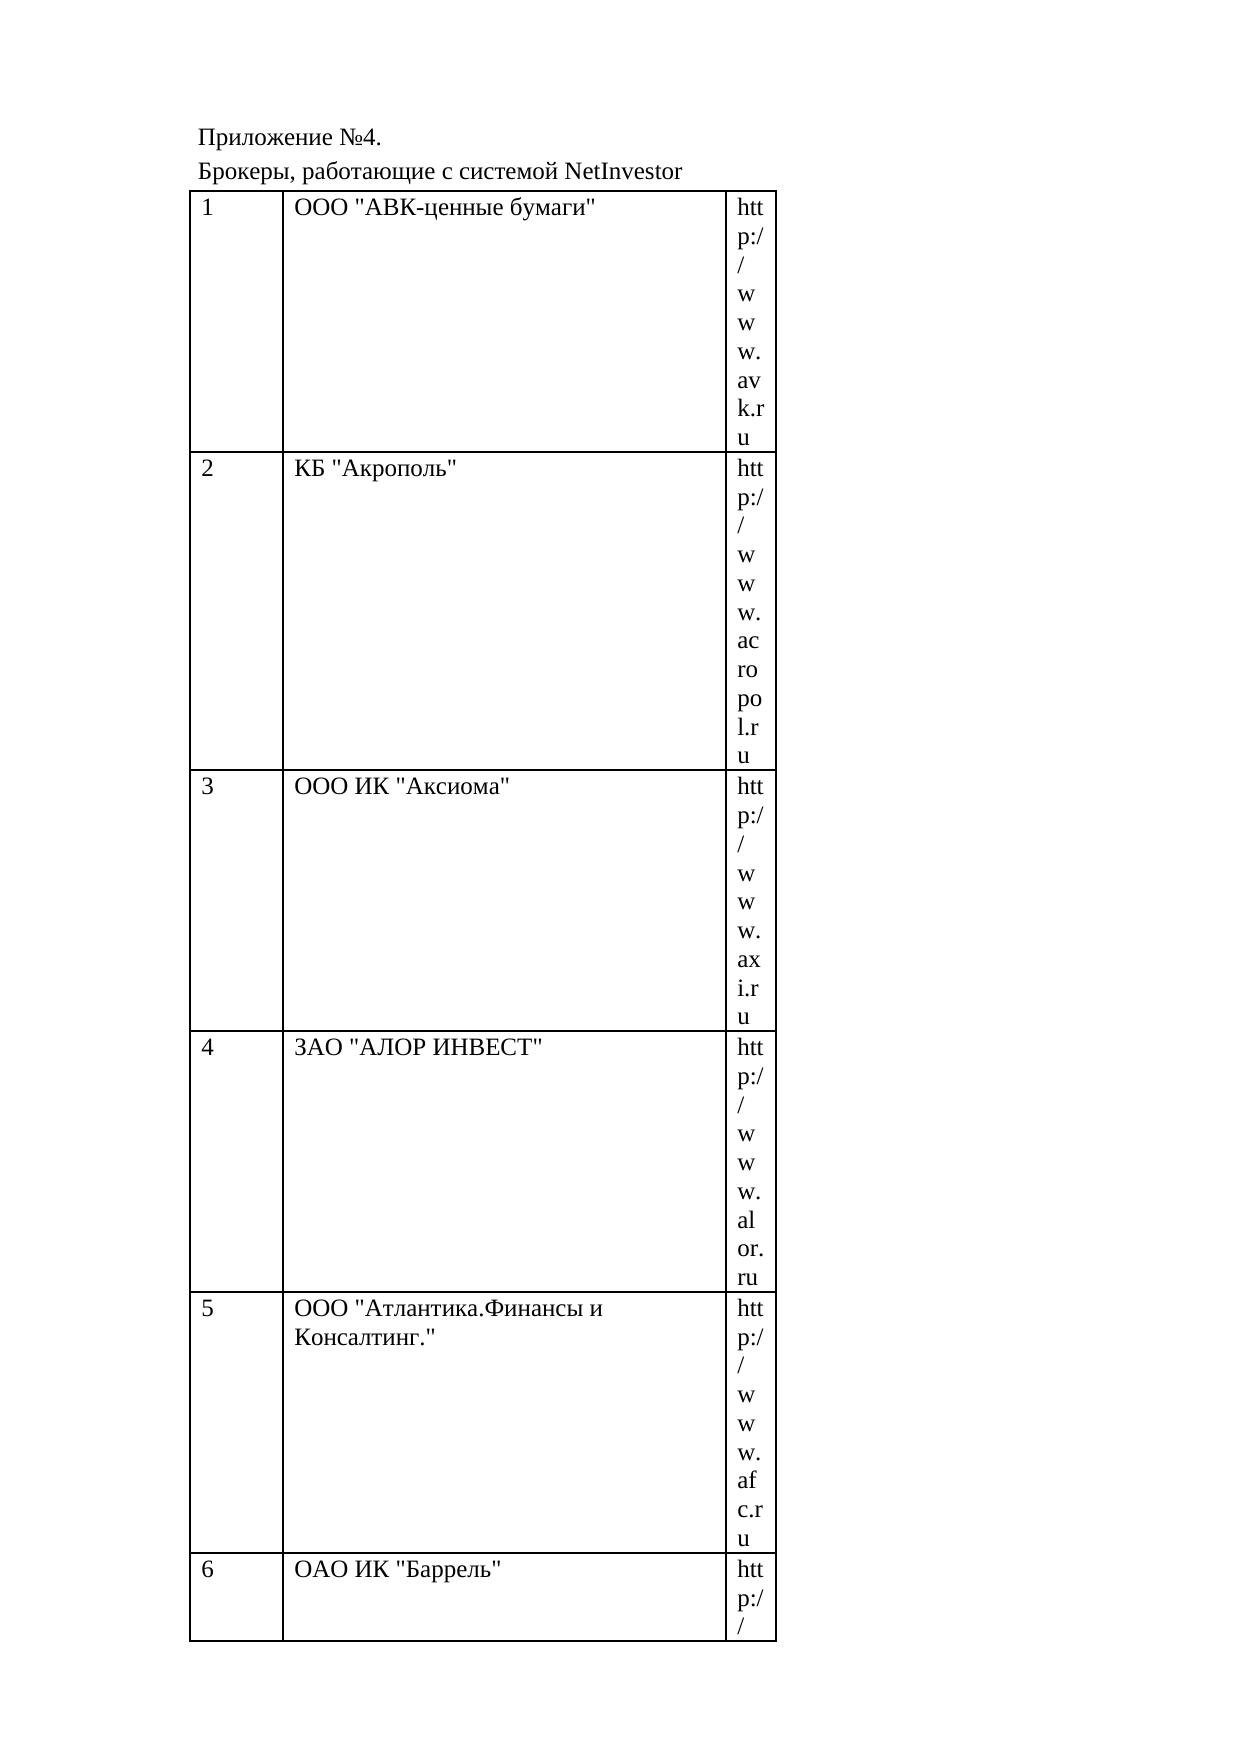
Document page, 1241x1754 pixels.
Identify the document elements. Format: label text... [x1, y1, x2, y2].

table_cell 3 [191, 771, 282, 1030]
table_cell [727, 1554, 775, 1640]
table_header 1 [191, 192, 282, 451]
text Брокеры, работающие с системой NetInvestor [148, 156, 1152, 185]
table_cell 2 [191, 453, 282, 769]
table_cell http://www.acropol.ru [727, 453, 775, 769]
table_cell ОАО ИК "Баррель" [284, 1554, 725, 1640]
text Приложение №4. [148, 122, 1152, 151]
table_cell КБ "Акрополь" [284, 453, 725, 769]
table_cell 5 [191, 1293, 282, 1552]
table_cell http://www.alor.ru [727, 1032, 775, 1291]
table_cell 6 [191, 1554, 282, 1640]
table_cell http://www.afc.ru [727, 1293, 775, 1552]
table_header ООО "АВК-ценные бумаги" [284, 192, 725, 451]
table_cell 4 [191, 1032, 282, 1291]
table_cell ЗАО "АЛОР ИНВЕСТ" [284, 1032, 725, 1291]
table_cell http://www.axi.ru [727, 771, 775, 1030]
table_header http://www.avk.ru [727, 192, 775, 451]
table_cell ООО "Атлантика.Финансы и Консалтинг." [284, 1293, 725, 1552]
table_cell ООО ИК "Аксиома" [284, 771, 725, 1030]
